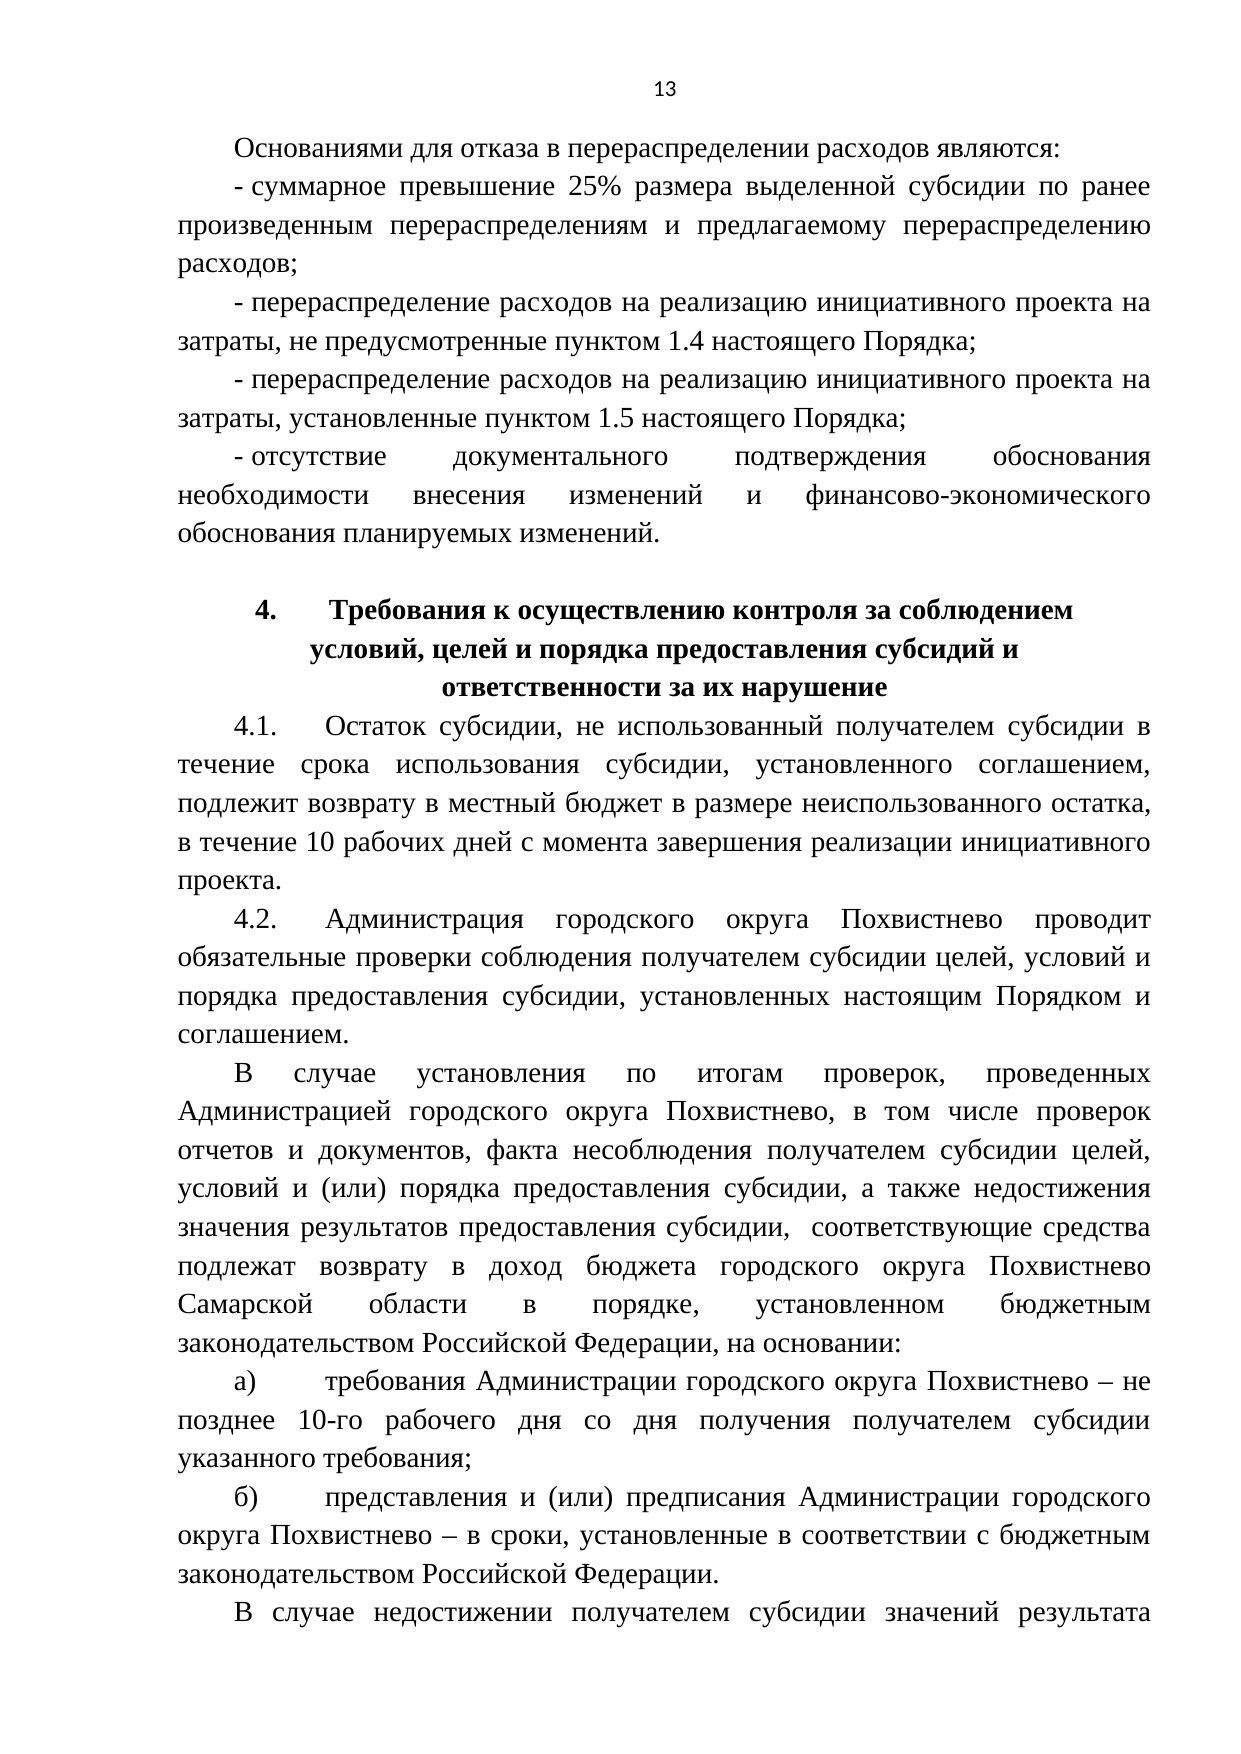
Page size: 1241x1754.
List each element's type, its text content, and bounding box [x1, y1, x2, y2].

text - суммарное превышение 25% размера выделенной субсидии по ранее произведенным перераспределениям и предлагаемому перераспределению расходов; [177, 168, 1152, 279]
text 4.1. Остаток субсидии, не использованный получателем субсидии в течение срока использования субсидии, установленного соглашением, подлежит возврату в местный бюджет в размере неиспользованного остатка, в течение 10 рабочих дней с момента завершения реализации инициативного проекта. [177, 708, 1152, 896]
title условий, целей и порядка предоставления субсидий и [177, 631, 1152, 664]
title ответственности за их нарушение [177, 669, 1152, 703]
text а) требования Администрации городского округа Похвистнево – не позднее 10-го рабочего дня со дня получения получателем субсидии указанного требования; [177, 1363, 1152, 1474]
text - перераспределение расходов на реализацию инициативного проекта на затраты, не предусмотренные пунктом 1.4 настоящего Порядка; [177, 284, 1152, 356]
text - отсутствие документального подтверждения обоснования необходимости внесения изменений и финансово-экономического обоснования планируемых изменений. [177, 438, 1152, 549]
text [177, 1594, 1152, 1628]
text б) представления и (или) предписания Администрации городского округа Похвистнево – в сроки, установленные в соответствии с бюджетным законодательством Российской Федерации. [177, 1479, 1152, 1589]
title 4. Требования к осуществлению контроля за соблюдением [177, 592, 1152, 626]
text - перераспределение расходов на реализацию инициативного проекта на затраты, установленные пунктом 1.5 настоящего Порядка; [177, 361, 1152, 433]
text Основаниями для отказа в перераспределении расходов являются: [177, 130, 1152, 163]
text 4.2. Администрация городского округа Похвистнево проводит обязательные проверки соблюдения получателем субсидии целей, условий и порядка предоставления субсидии, установленных настоящим Порядком и соглашением. [177, 901, 1152, 1050]
text В случае установления по итогам проверок, проведенных Администрацией городского округа Похвистнево, в том числе проверок отчетов и документов, факта несоблюдения получателем субсидии целей, условий и (или) порядка предоставления субсидии, а также недостижения значения результатов предоставления субсидии, соответствующие средства подлежат возврату в доход бюджета городского округа Похвистнево Самарской области в порядке, установленном бюджетным законодательством Российской Федерации, на основании: [177, 1055, 1152, 1358]
